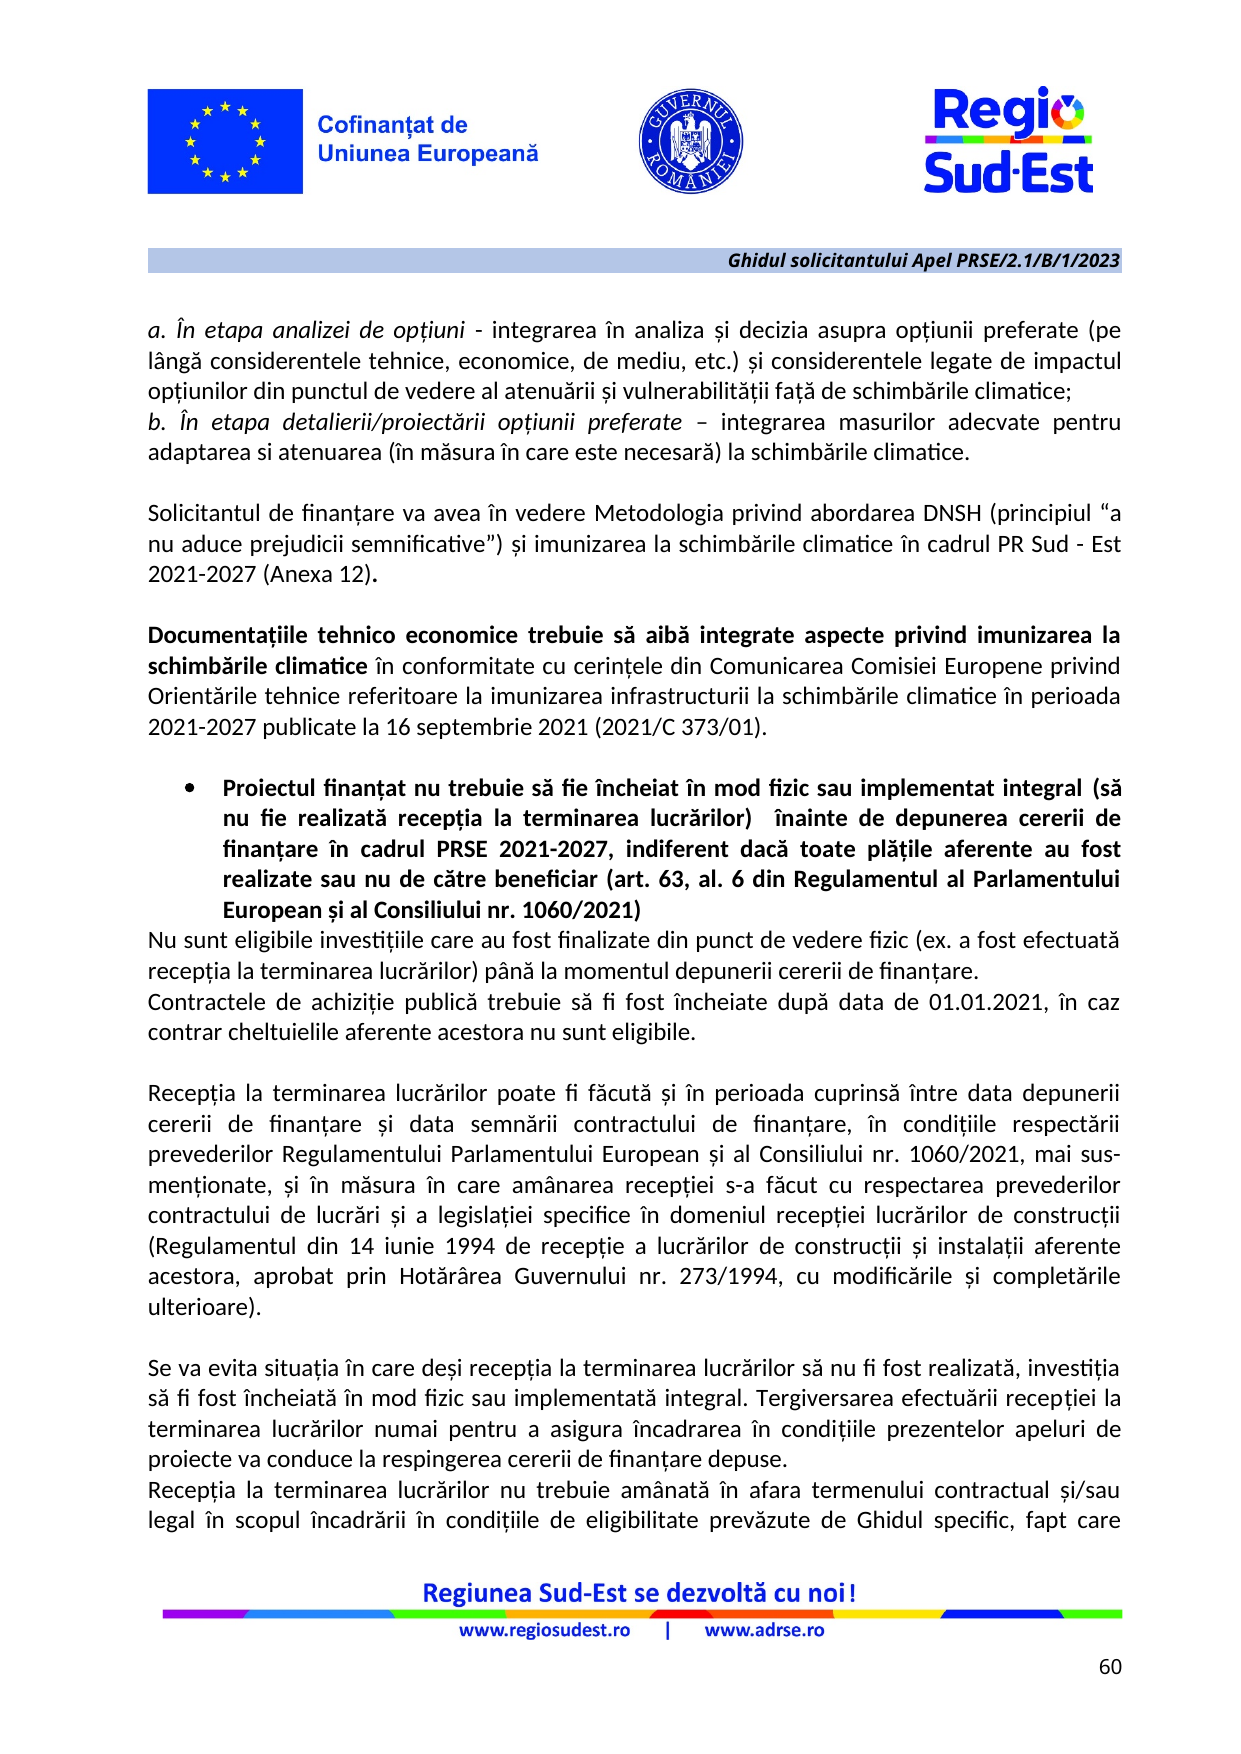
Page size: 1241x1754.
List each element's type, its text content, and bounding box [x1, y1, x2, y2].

picture [162, 1582, 1123, 1640]
text Nu sunt eligibile investiţiile care au fost finalizate din punct de vedere fizic (ex. a fost efectuată recepţia la terminarea lucrărilor) până la momentul depunerii cererii de finanţare. [148, 925, 1122, 986]
text Solicitantul de finanțare va avea în vedere Metodologia privind abordarea DNSH (principiul “a nu aduce prejudicii semnificative”) și imunizarea la schimbările climatice în cadrul PR Sud - Est 2021-2027 (Anexa 12). [148, 497, 1122, 589]
text a. În etapa analizei de opțiuni - integrarea în analiza şi decizia asupra opțiunii preferate (pe lângă considerentele tehnice, economice, de mediu, etc.) şi considerentele legate de impactul opțiunilor din punctul de vedere al atenuării şi vulnerabilității faţă de schimbările climatice; [148, 314, 1122, 406]
text b. În etapa detalierii/proiectării opțiunii preferate – integrarea masurilor adecvate pentru adaptarea si atenuarea (în măsura în care este necesară) la schimbările climatice. [148, 406, 1122, 467]
text Contractele de achiziție publică trebuie să fi fost încheiate după data de 01.01.2021, în caz contrar cheltuielile aferente acestora nu sunt eligibile. [148, 986, 1122, 1047]
text Documentațiile tehnico economice trebuie să aibă integrate aspecte privind imunizarea la schimbările climatice în conformitate cu cerințele din Comunicarea Comisiei Europene privind Orientările tehnice referitoare la imunizarea infrastructurii la schimbările climatice în perioada 2021-2027 publicate la 16 septembrie 2021 (2021/C 373/01). [148, 619, 1122, 742]
list Proiectul finanțat nu trebuie să fie încheiat în mod fizic sau implementat integral (să nu fie realizată recepția la terminarea lucrărilor) înainte de depunerea cererii de finanțare în cadrul PRSE 2021-2027, indiferent dacă toate plățile aferente au fost realizate sau nu de către beneficiar (art. 63, al. 6 din Regulamentul al Parlamentului European și al Consiliului nr. 1060/2021) [185, 772, 1122, 925]
picture [147, 86, 1093, 195]
text Se va evita situația în care deși recepția la terminarea lucrărilor să nu fi fost realizată, investiția să fi fost încheiată în mod fizic sau implementată integral. Tergiversarea efectuării recepţiei la terminarea lucrărilor numai pentru a asigura încadrarea în condiţiile prezentelor apeluri de proiecte va conduce la respingerea cererii de finanţare depuse. [148, 1352, 1122, 1474]
text Recepția la terminarea lucrărilor poate fi făcută și în perioada cuprinsă între data depunerii cererii de finanțare și data semnării contractului de finanțare, în condițiile respectării prevederilor Regulamentului Parlamentului European şi al Consiliului nr. 1060/2021, mai sus-menționate, și în măsura în care amânarea recepției s-a făcut cu respectarea prevederilor contractului de lucrări și a legislației specifice în domeniul recepției lucrărilor de construcții (Regulamentul din 14 iunie 1994 de recepție a lucrărilor de construcții și instalații aferente acestora, aprobat prin Hotărârea Guvernului nr. 273/1994, cu modificările și completările ulterioare). [148, 1077, 1122, 1321]
